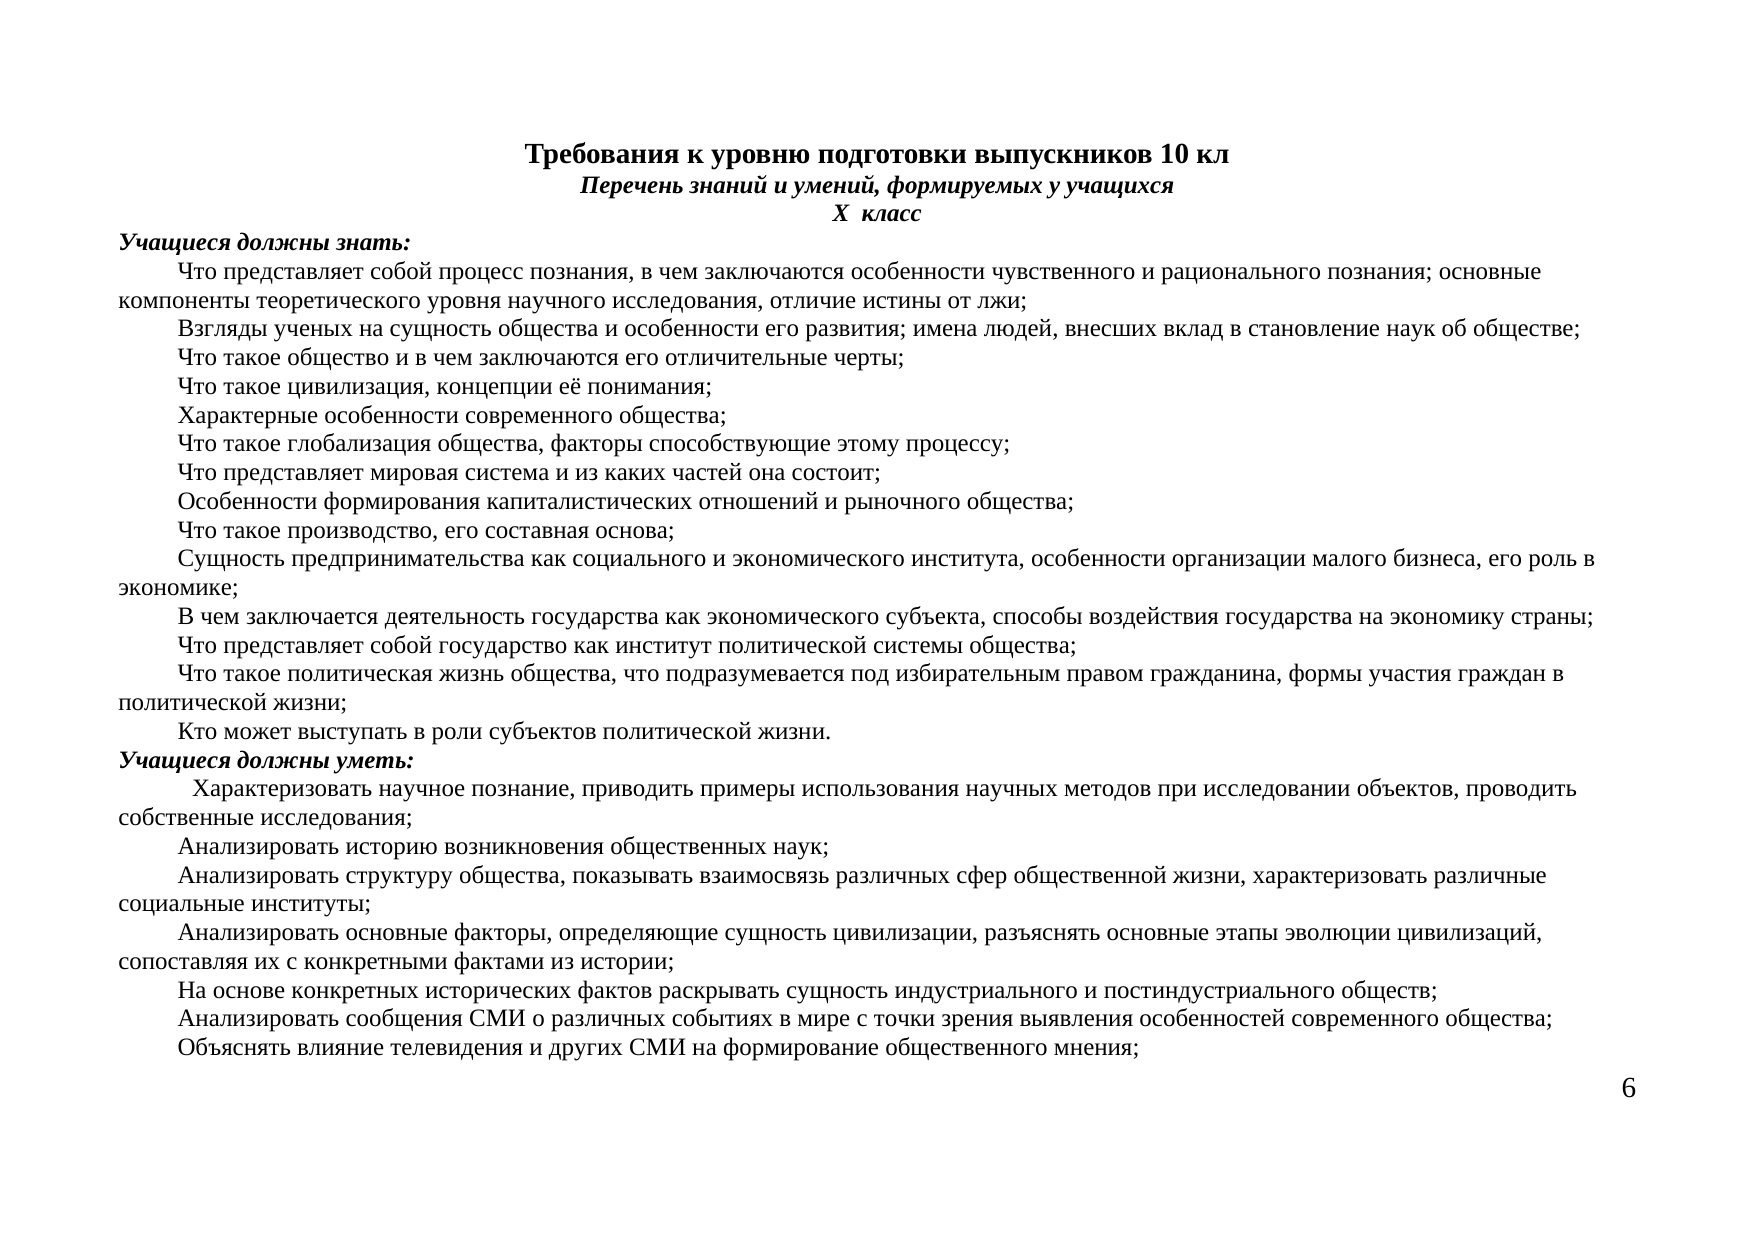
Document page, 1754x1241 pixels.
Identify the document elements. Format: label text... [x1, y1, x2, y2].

subtitle X класс [118, 198, 1636, 227]
subtitle Перечень знаний и умений, формируемых у учащихся [118, 170, 1636, 198]
text Что такое глобализация общества, факторы способствующие этому процессу; [118, 428, 1636, 457]
text Характерные особенности современного общества; [118, 400, 1636, 428]
text Взгляды ученых на сущность общества и особенности его развития; имена людей, внесших вклад в становление наук об обществе; [118, 313, 1636, 342]
text Что такое общество и в чем заключаются его отличительные черты; [118, 342, 1636, 371]
text Кто может выступать в роли субъектов политической жизни. [118, 716, 1636, 745]
text Анализировать основные факторы, определяющие сущность цивилизации, разъяснять основные этапы эволюции цивилизаций, сопоставляя их с конкретными фактами из истории; [118, 917, 1636, 975]
subtitle Учащиеся должны знать: [118, 227, 1636, 256]
text Сущность предпринимательства как социального и экономического института, особенности организации малого бизнеса, его роль в экономике; [118, 543, 1636, 601]
text Что представляет мировая система и из каких частей она состоит; [118, 457, 1636, 486]
text Что такое политическая жизнь общества, что подразумевается под избирательным правом гражданина, формы участия граждан в политической жизни; [118, 658, 1636, 716]
text Объяснять влияние телевидения и других СМИ на формирование общественного мнения; [118, 1032, 1636, 1061]
text В чем заключается деятельность государства как экономического субъекта, способы воздействия государства на экономику страны; [118, 601, 1636, 630]
text Анализировать сообщения СМИ о различных событиях в мире с точки зрения выявления особенностей современного общества; [118, 1003, 1636, 1032]
text Особенности формирования капиталистических отношений и рыночного общества; [118, 486, 1636, 515]
text Что представляет собой государство как институт политической системы общества; [118, 630, 1636, 658]
text Что такое производство, его составная основа; [118, 515, 1636, 543]
subtitle Учащиеся должны уметь: [118, 745, 1636, 773]
subtitle Требования к уровню подготовки выпускников 10 кл [118, 136, 1636, 170]
text На основе конкретных исторических фактов раскрывать сущность индустриального и постиндустриального обществ; [118, 975, 1636, 1003]
text Что такое цивилизация, концепции её понимания; [118, 371, 1636, 400]
text Анализировать историю возникновения общественных наук; [118, 831, 1636, 860]
text Что представляет собой процесс познания, в чем заключаются особенности чувственного и рационального познания; основные компоненты теоретического уровня научного исследования, отличие истины от лжи; [118, 256, 1636, 313]
text Анализировать структуру общества, показывать взаимосвязь различных сфер общественной жизни, характеризовать различные социальные институты; [118, 860, 1636, 917]
text Характеризовать научное познание, приводить примеры использования научных методов при исследовании объектов, проводить собственные исследования; [118, 773, 1636, 831]
